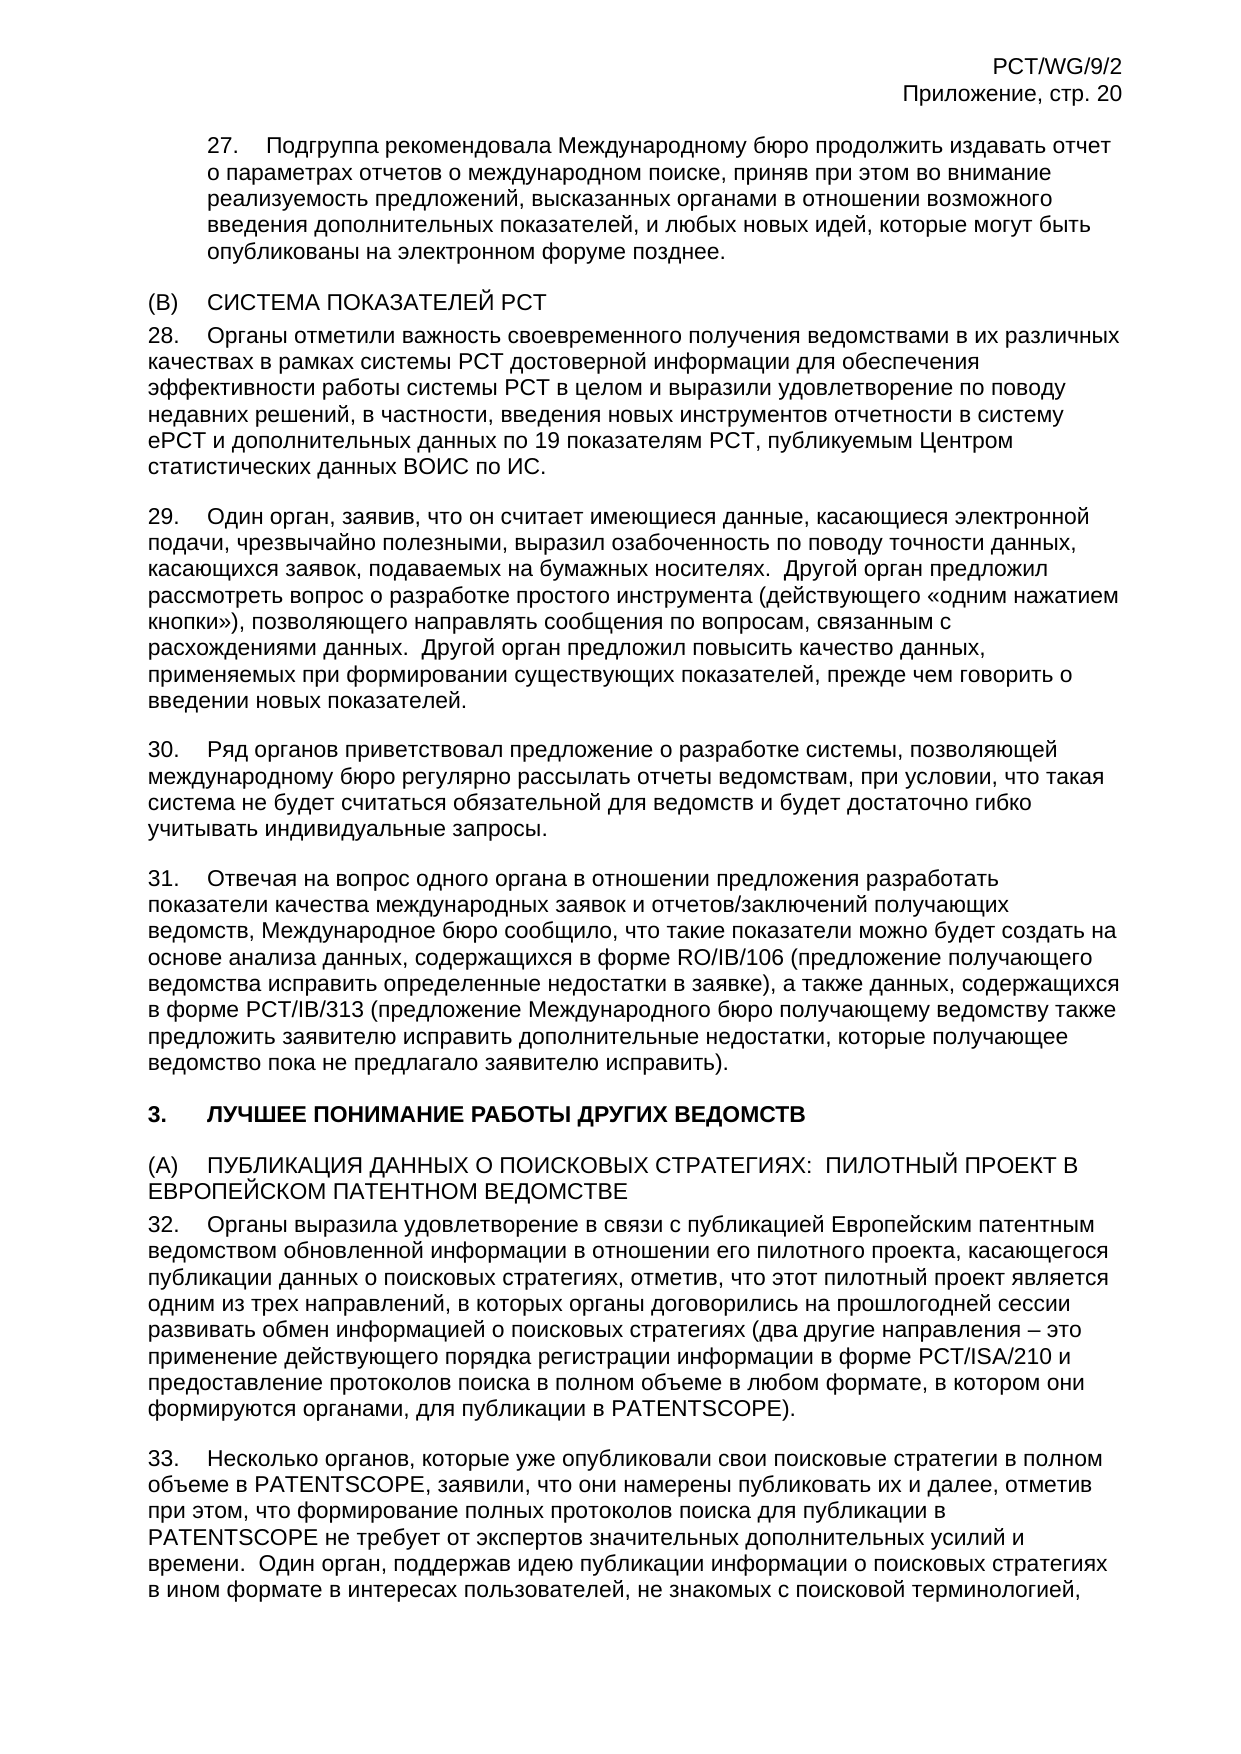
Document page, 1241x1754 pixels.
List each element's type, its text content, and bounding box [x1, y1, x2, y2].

list Органы отметили важность своевременного получения ведомствами в их различных качествах в рамках системы PCT достоверной информации для обеспечения эффективности работы системы PCT в целом и выразили удовлетворение по поводу недавних решений, в частности, введения новых инструментов отчетности в систему ePCT и дополнительных данных по 19 показателям PCT, публикуемым Центром статистических данных ВОИС по ИС. [148, 322, 1122, 480]
list Ряд органов приветствовал предложение о разработке системы, позволяющей международному бюро регулярно рассылать отчеты ведомствам, при условии, что такая система не будет считаться обязательной для ведомств и будет достаточно гибко учитывать индивидуальные запросы. [148, 736, 1122, 842]
list Один орган, заявив, что он считает имеющиеся данные, касающиеся электронной подачи, чрезвычайно полезными, выразил озабоченность по поводу точности данных, касающихся заявок, подаваемых на бумажных носителях. Другой орган предложил рассмотреть вопрос о разработке простого инструмента (действующего «одним нажатием кнопки»), позволяющего направлять сообщения по вопросам, связанным с расхождениями данных. Другой орган предложил повысить качество данных, применяемых при формировании существующих показателей, прежде чем говорить о введении новых показателей. [148, 503, 1122, 713]
list Подгруппа рекомендовала Международному бюро продолжить издавать отчет о параметрах отчетов о международном поиске, приняв при этом во внимание реализуемость предложений, высказанных органами в отношении возможного введения дополнительных показателей, и любых новых идей, которые могут быть опубликованы на электронном форуме позднее. [207, 132, 1122, 264]
list Органы выразила удовлетворение в связи с публикацией Европейским патентным ведомством обновленной информации в отношении его пилотного проекта, касающегося публикации данных о поисковых стратегиях, отметив, что этот пилотный проект является одним из трех направлений, в которых органы договорились на прошлогодней сессии развивать обмен информацией о поисковых стратегиях (два другие направления – это применение действующего порядка регистрации информации в форме PCT/ISA/210 и предоставление протоколов поиска в полном объеме в любом формате, в котором они формируются органами, для публикации в PATENTSCOPE). [148, 1211, 1122, 1422]
list Отвечая на вопрос одного органа в отношении предложения разработать показатели качества международных заявок и отчетов/заключений получающих ведомств, Международное бюро сообщило, что такие показатели можно будет создать на основе анализа данных, содержащихся в форме RO/IB/106 (предложение получающего ведомства исправить определенные недостатки в заявке), а также данных, содержащихся в форме PCT/IB/313 (предложение Международного бюро получающему ведомству также предложить заявителю исправить дополнительные недостатки, которые получающее ведомство пока не предлагало заявителю исправить). [148, 865, 1122, 1076]
subtitle (a) Публикация ДанныХ о Поисковых стратегиях: Пилотный проект В Европейском патентном ведомстве [148, 1152, 1122, 1204]
subtitle (B) системА показателей РСТ [148, 289, 1122, 315]
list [148, 1444, 1122, 1603]
subtitle 3. лучшее ПОНИМАНИЕ РАБОТЫ ДРУГИХ ВЕДОМСТВ [148, 1101, 1122, 1127]
